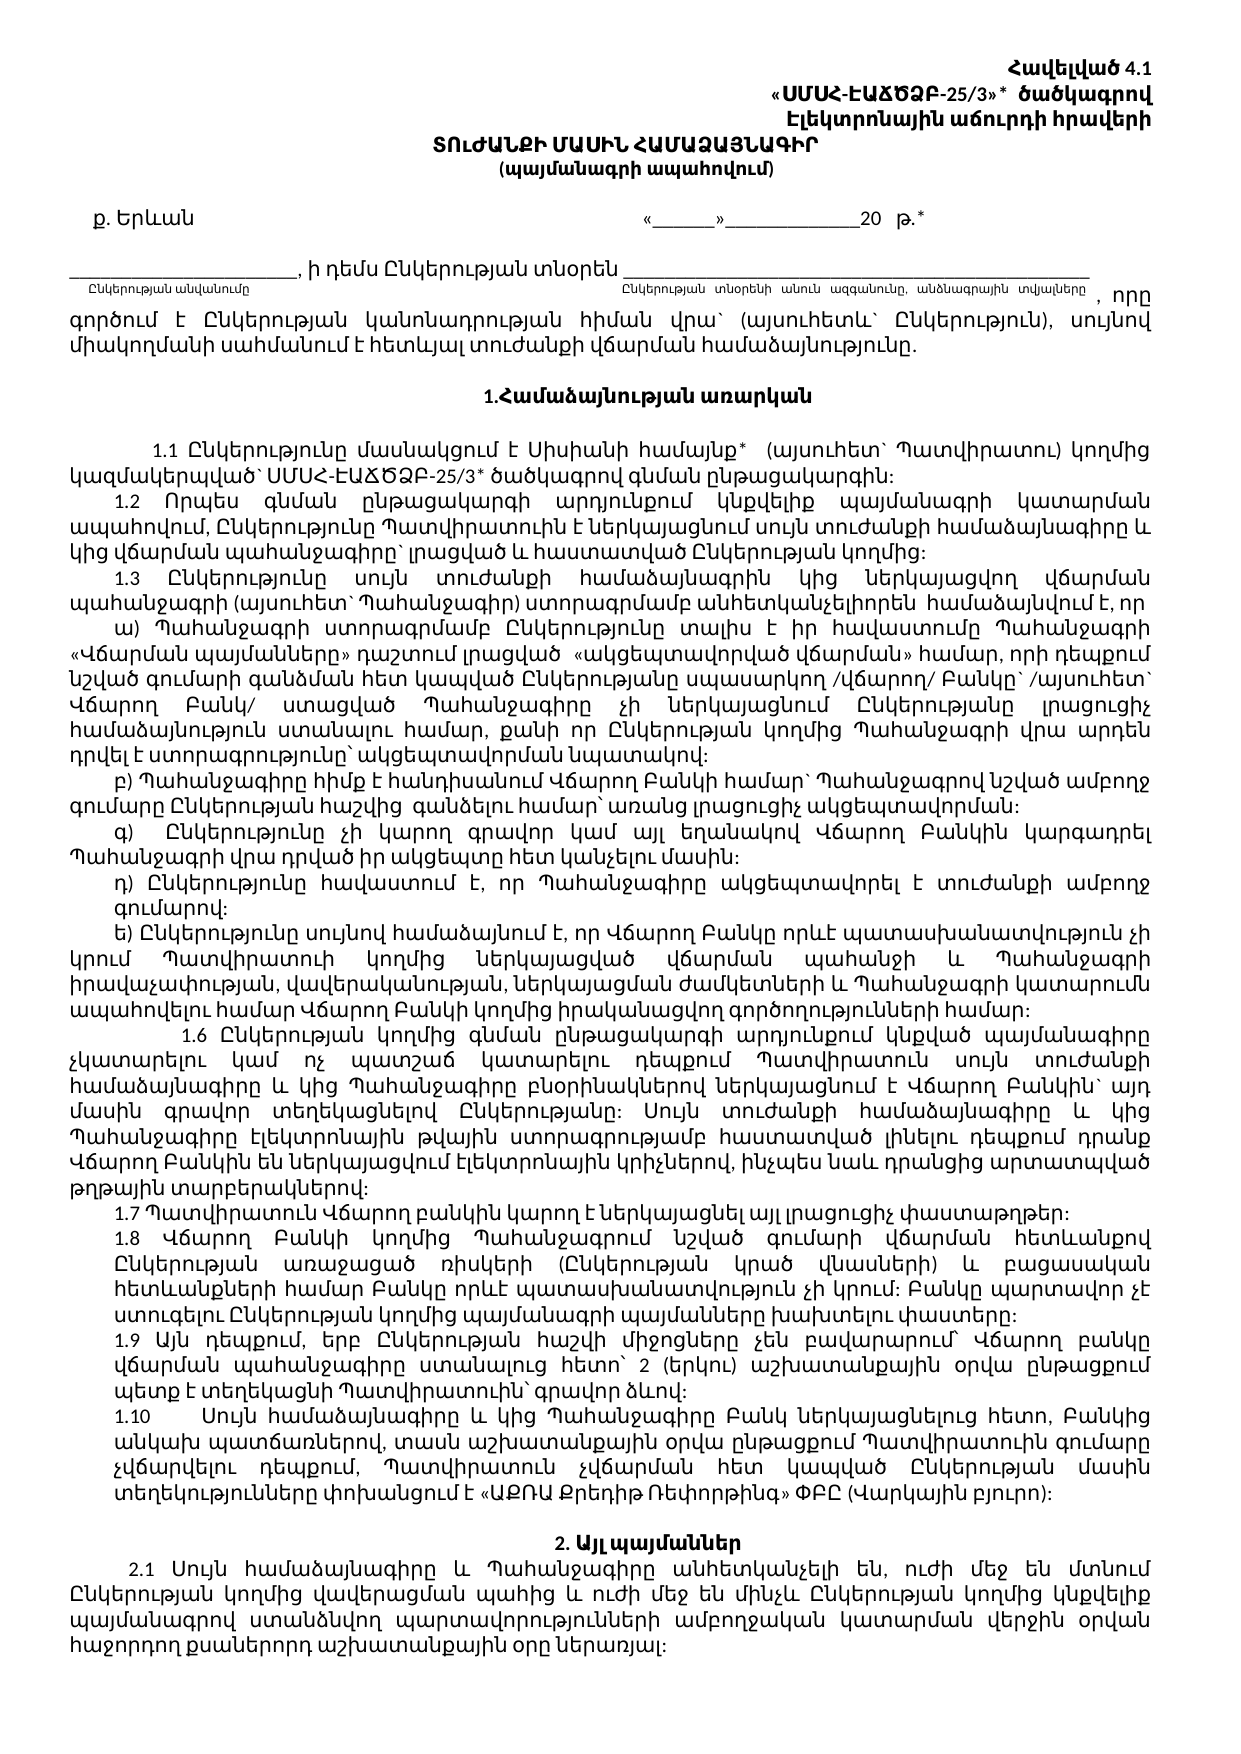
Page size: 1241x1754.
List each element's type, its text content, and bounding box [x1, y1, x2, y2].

text 1.Համաձայնության առարկան [144, 383, 1152, 409]
text դ) Ընկերությունը հավաստում է, որ Պահանջագիրը ակցեպտավորել է տուժանքի ամբողջ գումարով: [113, 870, 1152, 921]
text (պայմանագրի ապահովում) [69, 157, 1152, 180]
text ՏՈւԺԱՆՔԻ ՄԱՍԻՆ ՀԱՄԱՁԱՅՆԱԳԻՐ [69, 132, 1152, 157]
text ______________________, ի դեմս Ընկերության տնօրեն _____________________________________________ [69, 256, 1152, 282]
text ե) Ընկերությունը սույնով համաձայնում է, որ Վճարող Բանկը որևէ պատասխանատվություն չի կրում Պատվիրատուի կողմից ներկայացված վճարման պահանջի և Պահանջագրի իրավաչափության, վավերականության, ներկայացման ժամկետների և Պահանջագրի կատարումն ապահովելու համար Վճարող Բանկի կողմից իրականացվող գործողությունների համար: [69, 921, 1152, 1022]
text 1.2 Որպես գնման ընթացակարգի արդյունքում կնքվելիք պայմանագրի կատարման ապահովում, Ընկերությունը Պատվիրատուին է ներկայացնում սույն տուժանքի համաձայնագիրը և կից վճարման պահանջագիրը` լրացված և հաստատված Ընկերության կողմից: [69, 488, 1152, 565]
text 2. Այլ պայմաններ [144, 1531, 1152, 1556]
text 1.1 Ընկերությունը մասնակցում է Սիսիանի համայնք* (այսուհետ` Պատվիրատու) կողմից կազմակերպված` ՍՄՍՀ-ԷԱՃԾՁԲ-25/3* ծածկագրով գնման ընթացակարգին: [69, 438, 1152, 488]
text ք. Երևան «______»_____________20 թ.* [69, 206, 1152, 231]
text Ընկերության անվանումը Ընկերության տնօրենի անուն ազգանունը, անձնագրային տվյալները , որը գործում է Ընկերության կանոնադրության հիման վրա` (այսուհետև` Ընկերություն), սույնով միակողմանի սահմանում է հետևյալ տուժանքի վճարման համաձայնությունը. [69, 282, 1152, 358]
text Հավելված 4.1 [69, 56, 1152, 81]
text 1.10 Սույն համաձայնագիրը և կից Պահանջագիրը Բանկ ներկայացնելուց հետո, Բանկից անկախ պատճառներով, տասն աշխատանքային օրվա ընթացքում Պատվիրատուին գումարը չվճարվելու դեպքում, Պատվիրատուն չվճարման հետ կապված Ընկերության մասին տեղեկությունները փոխանցում է «ԱՔՌԱ Քրեդիթ Ռեփորթինգ» ՓԲԸ (Վարկային բյուրո): [113, 1403, 1152, 1505]
text ա) Պահանջագրի ստորագրմամբ Ընկերությունը տալիս է իր հավաստումը Պահանջագրի «Վճարման պայմանները» դաշտում լրացված «ակցեպտավորված վճարման» համար, որի դեպքում նշված գումարի գանձման հետ կապված Ընկերությանը սպասարկող /վճարող/ Բանկը` /այսուհետ` Վճարող Բանկ/ ստացված Պահանջագիրը չի ներկայացնում Ընկերությանը լրացուցիչ համաձայնություն ստանալու համար, քանի որ Ընկերության կողմից Պահանջագրի վրա արդեն դրվել է ստորագրությունը՝ ակցեպտավորման նպատակով: [69, 616, 1152, 768]
text 1.7 Պատվիրատուն Վճարող բանկին կարող է ներկայացնել այլ լրացուցիչ փաստաթղթեր: [113, 1200, 1152, 1226]
text 1.9 Այն դեպքում, երբ Ընկերության հաշվի միջոցները չեն բավարարում՝ Վճարող բանկը վճարման պահանջագիրը ստանալուց հետո՝ 2 (երկու) աշխատանքային օրվա ընթացքում պետք է տեղեկացնի Պատվիրատուին՝ գրավոր ձևով: [113, 1327, 1152, 1403]
text 1.8 Վճարող Բանկի կողմից Պահանջագրում նշված գումարի վճարման հետևանքով Ընկերության առաջացած ռիսկերի (Ընկերության կրած վնասների) և բացասական հետևանքների համար Բանկը որևէ պատասխանատվություն չի կրում: Բանկը պարտավոր չէ ստուգելու Ընկերության կողմից պայմանագրի պայմանները խախտելու փաստերը: [113, 1226, 1152, 1327]
text 2.1 Սույն համաձայնագիրը և Պահանջագիրը անհետկանչելի են, ուժի մեջ են մտնում Ընկերության կողմից վավերացման պահից և ուժի մեջ են մինչև Ընկերության կողմից կնքվելիք պայմանագրով ստանձնվող պարտավորությունների ամբողջական կատարման վերջին օրվան հաջորդող քսաներորդ աշխատանքային օրը ներառյալ: [69, 1556, 1152, 1658]
text «ՍՄՍՀ-ԷԱՃԾՁԲ-25/3»* ծածկագրով [69, 81, 1152, 106]
text Էլեկտրոնային աճուրդի հրավերի [69, 106, 1152, 132]
text բ) Պահանջագիրը հիմք է հանդիսանում Վճարող Բանկի համար` Պահանջագրով նշված ամբողջ գումարը Ընկերության հաշվից գանձելու համար՝ առանց լրացուցիչ ակցեպտավորման: [69, 768, 1152, 819]
text 1.3 Ընկերությունը սույն տուժանքի համաձայնագրին կից ներկայացվող վճարման պահանջագրի (այսուհետ` Պահանջագիր) ստորագրմամբ անհետկանչելիորեն համաձայնվում է, որ [69, 565, 1152, 616]
text 1.6 Ընկերության կողմից գնման ընթացակարգի արդյունքում կնքված պայմանագիրը չկատարելու կամ ոչ պատշաճ կատարելու դեպքում Պատվիրատուն սույն տուժանքի համաձայնագիրը և կից Պահանջագիրը բնօրինակներով ներկայացնում է Վճարող Բանկին` այդ մասին գրավոր տեղեկացնելով Ընկերությանը: Սույն տուժանքի համաձայնագիրը և կից Պահանջագիրը էլեկտրոնային թվային ստորագրությամբ հաստատված լինելու դեպքում դրանք Վճարող Բանկին են ներկայացվում էլեկտրոնային կրիչներով, ինչպես նաև դրանցից արտատպված թղթային տարբերակներով: [69, 1022, 1152, 1200]
text գ) Ընկերությունը չի կարող գրավոր կամ այլ եղանակով Վճարող Բանկին կարգադրել Պահանջագրի վրա դրված իր ակցեպտը հետ կանչելու մասին: [69, 819, 1152, 870]
